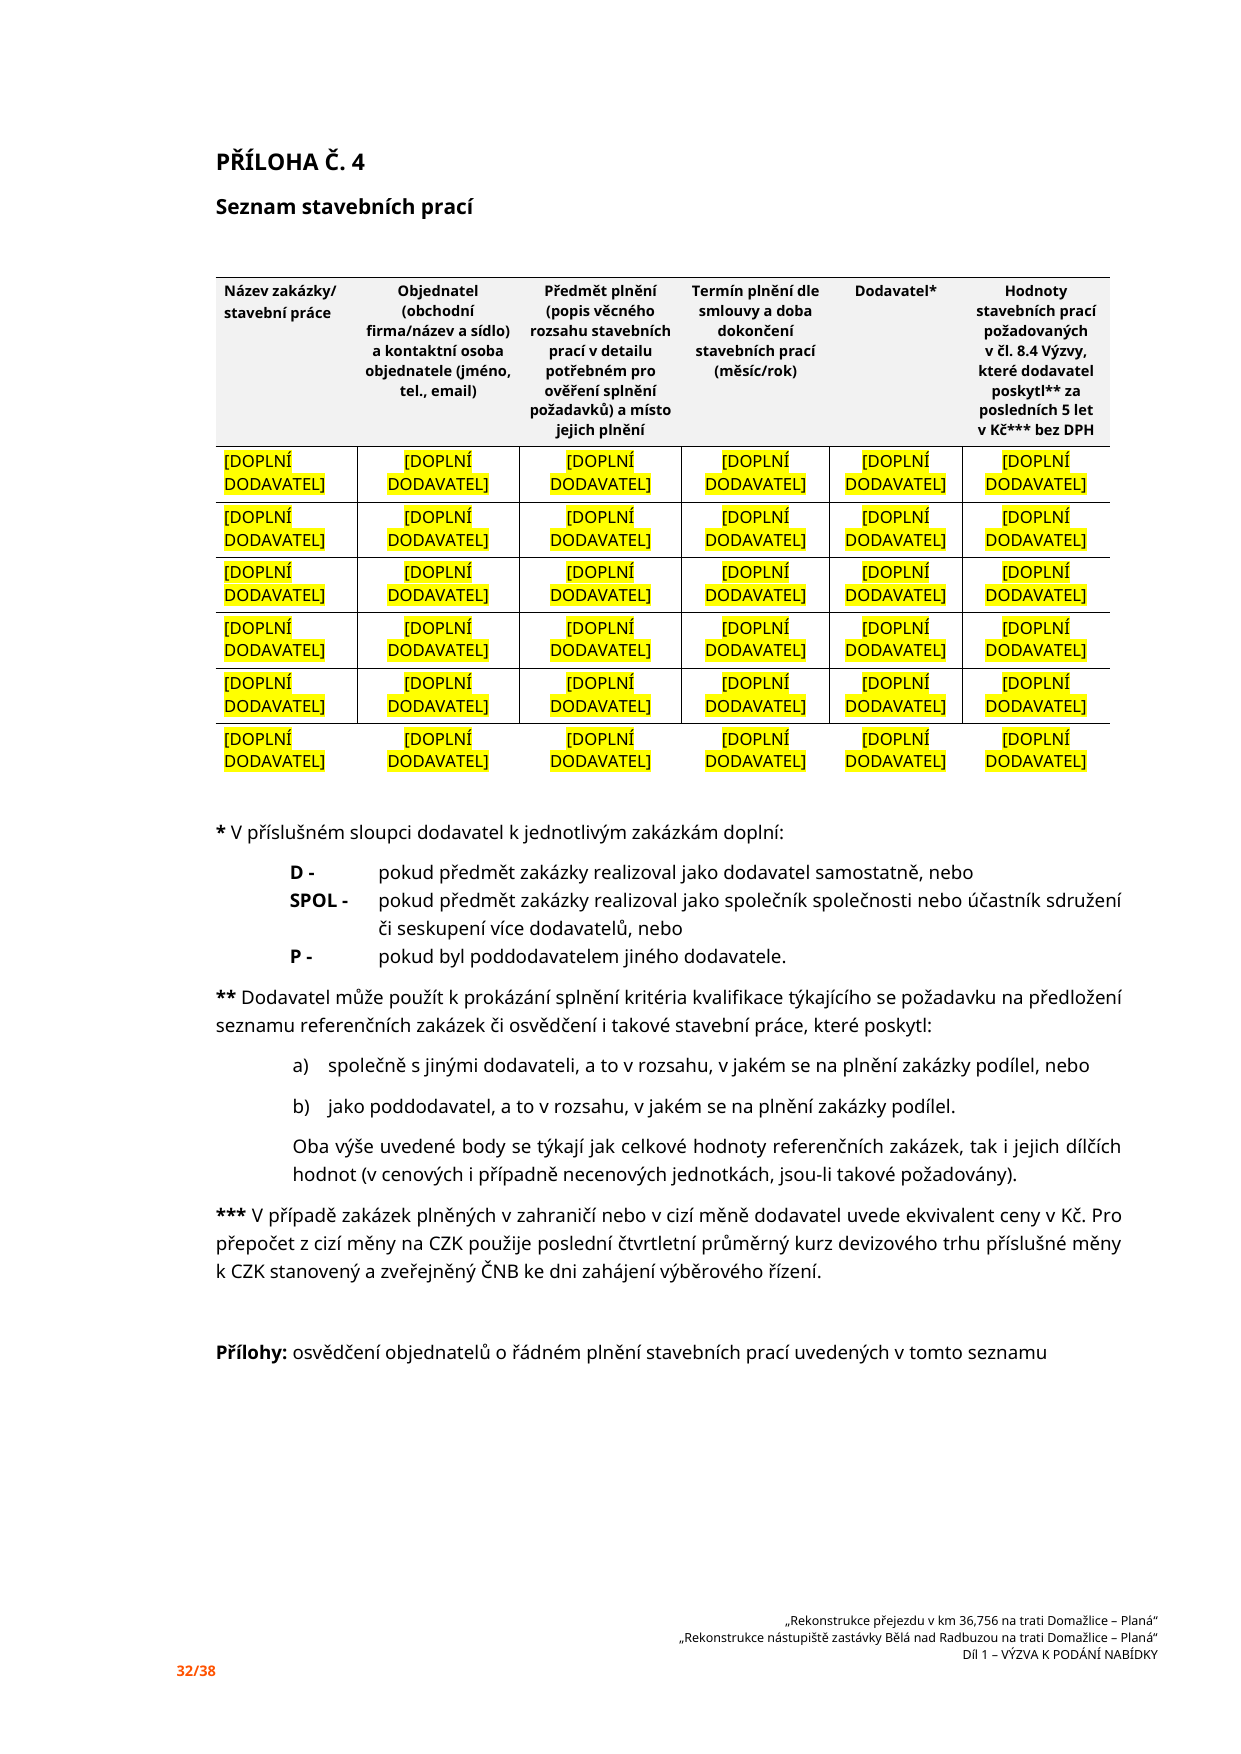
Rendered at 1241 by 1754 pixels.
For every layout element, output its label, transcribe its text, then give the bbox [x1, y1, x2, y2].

table_cell [DOPLNÍ DODAVATEL] [520, 503, 681, 557]
text P - pokud byl poddodavatelem jiného dodavatele. [289, 943, 1122, 969]
table_cell [DOPLNÍ DODAVATEL] [519, 724, 682, 778]
list společně s jinými dodavateli, a to v rozsahu, v jakém se na plnění zakázky podílel, nebo [292, 1053, 1122, 1078]
table_cell [DOPLNÍ DODAVATEL] [962, 724, 1110, 778]
table_cell [DOPLNÍ DODAVATEL] [830, 558, 962, 612]
table_header Název zakázky/ stavební práce [216, 278, 357, 446]
table_cell [DOPLNÍ DODAVATEL] [963, 558, 1110, 612]
table_cell [DOPLNÍ DODAVATEL] [682, 613, 829, 668]
text *** V případě zakázek plněných v zahraničí nebo v cizí měně dodavatel uvede ekvivalent ceny v Kč. Pro přepočet z cizí měny na CZK použije poslední čtvrtletní průměrný kurz devizového trhu příslušné měny k CZK stanovený a zveřejněný ČNB ke dni zahájení výběrového řízení. [216, 1202, 1122, 1284]
table_cell [DOPLNÍ DODAVATEL] [682, 447, 829, 501]
table_cell [DOPLNÍ DODAVATEL] [520, 558, 681, 612]
table_cell [DOPLNÍ DODAVATEL] [682, 558, 829, 612]
table_header Objednatel (obchodní firma/název a sídlo) a kontaktní osoba objednatele (jméno, tel., email) [357, 278, 519, 446]
table_cell [DOPLNÍ DODAVATEL] [520, 447, 681, 501]
table_cell [DOPLNÍ DODAVATEL] [216, 447, 357, 501]
table_cell [DOPLNÍ DODAVATEL] [216, 669, 357, 723]
text SPOL - pokud předmět zakázky realizoval jako společník společnosti nebo účastník sdružení či seskupení více dodavatelů, nebo [289, 887, 1122, 941]
text jako poddodavatel, a to v rozsahu, v jakém se na plnění zakázky podílel. [292, 1093, 1122, 1119]
table_cell [DOPLNÍ DODAVATEL] [682, 669, 829, 723]
table_cell [DOPLNÍ DODAVATEL] [358, 613, 519, 668]
table_cell [DOPLNÍ DODAVATEL] [963, 613, 1110, 668]
table_cell [DOPLNÍ DODAVATEL] [829, 724, 962, 778]
table_cell [DOPLNÍ DODAVATEL] [963, 447, 1110, 501]
table_cell [DOPLNÍ DODAVATEL] [358, 558, 519, 612]
text Seznam stavebních prací [216, 192, 1122, 221]
table_cell [DOPLNÍ DODAVATEL] [963, 503, 1110, 557]
table_header Hodnoty stavebních prací požadovaných v čl. 8.4 Výzvy, které dodavatel poskytl** za posledních 5 let v Kč*** bez DPH [962, 278, 1110, 446]
text Příloha č. 4 [216, 146, 1122, 177]
table_cell [DOPLNÍ DODAVATEL] [216, 613, 357, 668]
table_cell [DOPLNÍ DODAVATEL] [216, 558, 357, 612]
table_cell [DOPLNÍ DODAVATEL] [830, 447, 962, 501]
table_cell [DOPLNÍ DODAVATEL] [830, 669, 962, 723]
table_cell [DOPLNÍ DODAVATEL] [358, 447, 519, 501]
table_cell [DOPLNÍ DODAVATEL] [682, 503, 829, 557]
table_cell [DOPLNÍ DODAVATEL] [357, 724, 519, 778]
text D - pokud předmět zakázky realizoval jako dodavatel samostatně, nebo [289, 859, 1122, 885]
table_cell [DOPLNÍ DODAVATEL] [358, 503, 519, 557]
table_cell [DOPLNÍ DODAVATEL] [216, 503, 357, 557]
table_cell [DOPLNÍ DODAVATEL] [830, 503, 962, 557]
table_cell [DOPLNÍ DODAVATEL] [520, 669, 681, 723]
table_cell [DOPLNÍ DODAVATEL] [830, 613, 962, 668]
table_cell [DOPLNÍ DODAVATEL] [963, 669, 1110, 723]
text Přílohy: osvědčení objednatelů o řádném plnění stavebních prací uvedených v tomto seznamu [216, 1339, 1122, 1365]
table_header Předmět plnění (popis věcného rozsahu stavebních prací v detailu potřebném pro ověření splnění požadavků) a místo jejich plnění [519, 278, 682, 446]
table_header Dodavatel* [829, 278, 962, 446]
table_cell [DOPLNÍ DODAVATEL] [520, 613, 681, 668]
table_cell [DOPLNÍ DODAVATEL] [682, 724, 829, 778]
text ** Dodavatel může použít k prokázání splnění kritéria kvalifikace týkajícího se požadavku na předložení seznamu referenčních zakázek či osvědčení i takové stavební práce, které poskytl: [216, 984, 1122, 1038]
table_cell [DOPLNÍ DODAVATEL] [216, 724, 357, 778]
list Oba výše uvedené body se týkají jak celkové hodnoty referenčních zakázek, tak i jejich dílčích hodnot (v cenových i případně necenových jednotkách, jsou-li takové požadovány). [292, 1134, 1122, 1187]
text * V příslušném sloupci dodavatel k jednotlivým zakázkám doplní: [216, 819, 1122, 844]
table_cell [DOPLNÍ DODAVATEL] [358, 669, 519, 723]
table_header Termín plnění dle smlouvy a doba dokončení stavebních prací (měsíc/rok) [682, 278, 829, 446]
